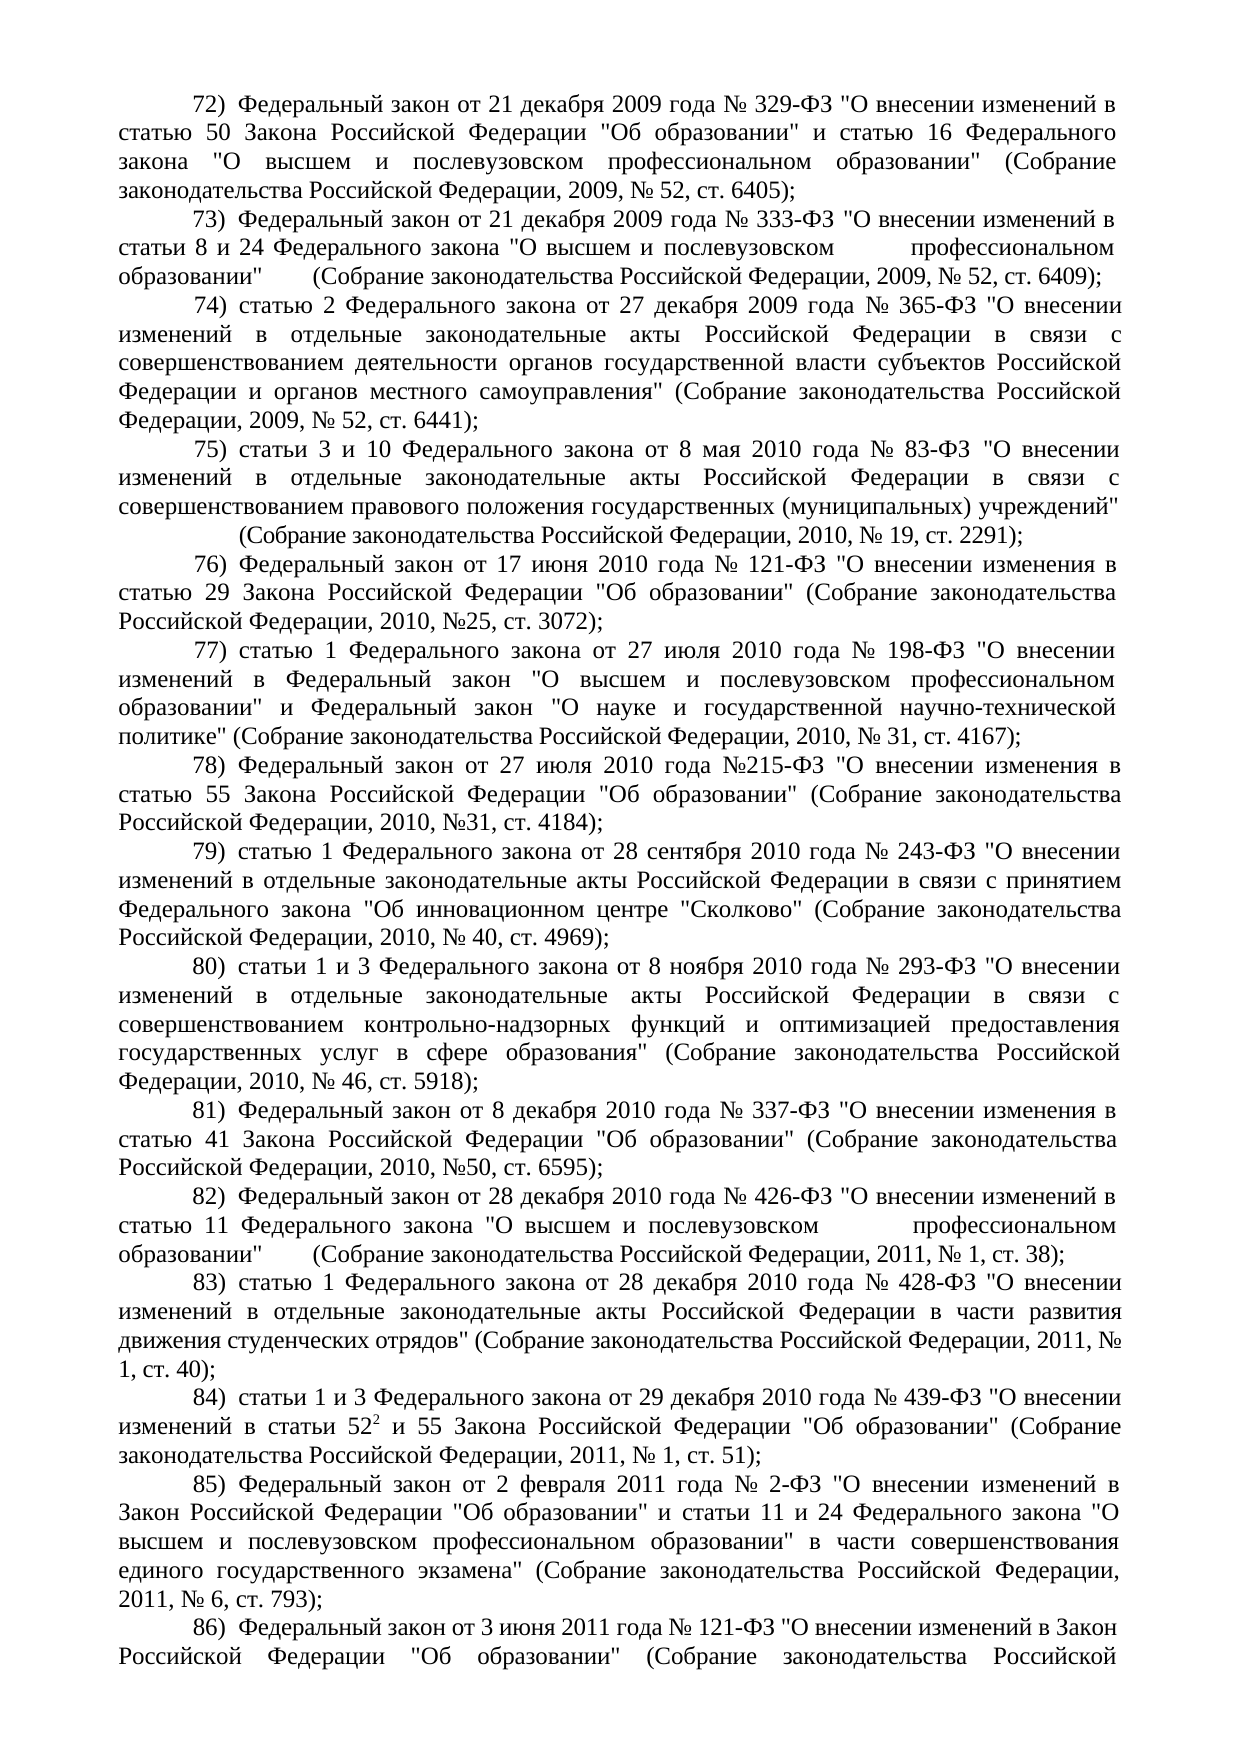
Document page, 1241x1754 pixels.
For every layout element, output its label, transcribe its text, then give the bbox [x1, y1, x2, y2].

list статьи 3 и 10 Федерального закона от 8 мая 2010 года № 83-ФЗ "О внесении изменений в отдельные законодательные акты Российской Федерации в связи с совершенствованием правового положения государственных (муниципальных) учреждений" (Собрание законодательства Российской Федерации, 2010, № 19, ст. 2291); [118, 434, 1119, 549]
list Федеральный закон от 21 декабря 2009 года № 333-ФЗ "О внесении изменений в статьи 8 и 24 Федерального закона "О высшем и послевузовском профессиональном образовании" (Собрание законодательства Российской Федерации, 2009, № 52, ст. 6409); [118, 204, 1115, 290]
list статьи 1 и 3 Федерального закона от 29 декабря 2010 года № 439-ФЗ "О внесении изменений в статьи 522 и 55 Закона Российской Федерации "Об образовании" (Собрание законодательства Российской Федерации, 2011, № 1, ст. 51); [118, 1382, 1122, 1469]
list Федеральный закон от 8 декабря 2010 года № 337-ФЗ "О внесении изменения в статью 41 Закона Российской Федерации "Об образовании" (Собрание законодательства Российской Федерации, 2010, №50, ст. 6595); [118, 1095, 1118, 1181]
list Федеральный закон от 21 декабря 2009 года № 329-ФЗ "О внесении изменений в статью 50 Закона Российской Федерации "Об образовании" и статью 16 Федерального закона "О высшем и послевузовском профессиональном образовании" (Собрание законодательства Российской Федерации, 2009, № 52, ст. 6405); [118, 89, 1117, 204]
list статьи 1 и 3 Федерального закона от 8 ноября 2010 года № 293-ФЗ "О внесении изменений в отдельные законодательные акты Российской Федерации в связи с совершенствованием контрольно-надзорных функций и оптимизацией предоставления государственных услуг в сфере образования" (Собрание законодательства Российской Федерации, 2010, № 46, ст. 5918); [118, 951, 1121, 1095]
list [118, 1612, 1117, 1670]
list Федеральный закон от 17 июня 2010 года № 121-ФЗ "О внесении изменения в статью 29 Закона Российской Федерации "Об образовании" (Собрание законодательства Российской Федерации, 2010, №25, ст. 3072); [118, 549, 1118, 635]
list статью 1 Федерального закона от 28 декабря 2010 года № 428-ФЗ "О внесении изменений в отдельные законодательные акты Российской Федерации в части развития движения студенческих отрядов" (Собрание законодательства Российской Федерации, 2011, № 1, ст. 40); [118, 1267, 1122, 1382]
list Федеральный закон от 27 июля 2010 года №215-ФЗ "О внесении изменения в статью 55 Закона Российской Федерации "Об образовании" (Собрание законодательства Российской Федерации, 2010, №31, ст. 4184); [118, 750, 1122, 836]
list статью 2 Федерального закона от 27 декабря 2009 года № 365-ФЗ "О внесении изменений в отдельные законодательные акты Российской Федерации в связи с совершенствованием деятельности органов государственной власти субъектов Российской Федерации и органов местного самоуправления" (Собрание законодательства Российской Федерации, 2009, № 52, ст. 6441); [118, 290, 1122, 434]
list Федеральный закон от 2 февраля 2011 года № 2-ФЗ "О внесении изменений в Закон Российской Федерации "Об образовании" и статьи 11 и 24 Федерального закона "О высшем и послевузовском профессиональном образовании" в части совершенствования единого государственного экзамена" (Собрание законодательства Российской Федерации, 2011, № 6, ст. 793); [118, 1469, 1119, 1612]
list статью 1 Федерального закона от 28 сентября 2010 года № 243-ФЗ "О внесении изменений в отдельные законодательные акты Российской Федерации в связи с принятием Федерального закона "Об инновационном центре "Сколково" (Собрание законодательства Российской Федерации, 2010, № 40, ст. 4969); [118, 836, 1122, 951]
list статью 1 Федерального закона от 27 июля 2010 года № 198-ФЗ "О внесении изменений в Федеральный закон "О высшем и послевузовском профессиональном образовании" и Федеральный закон "О науке и государственной научно-технической политике" (Собрание законодательства Российской Федерации, 2010, № 31, ст. 4167); [118, 635, 1116, 750]
list Федеральный закон от 28 декабря 2010 года № 426-ФЗ "О внесении изменений в статью 11 Федерального закона "О высшем и послевузовском профессиональном образовании" (Собрание законодательства Российской Федерации, 2011, № 1, ст. 38); [118, 1181, 1117, 1267]
